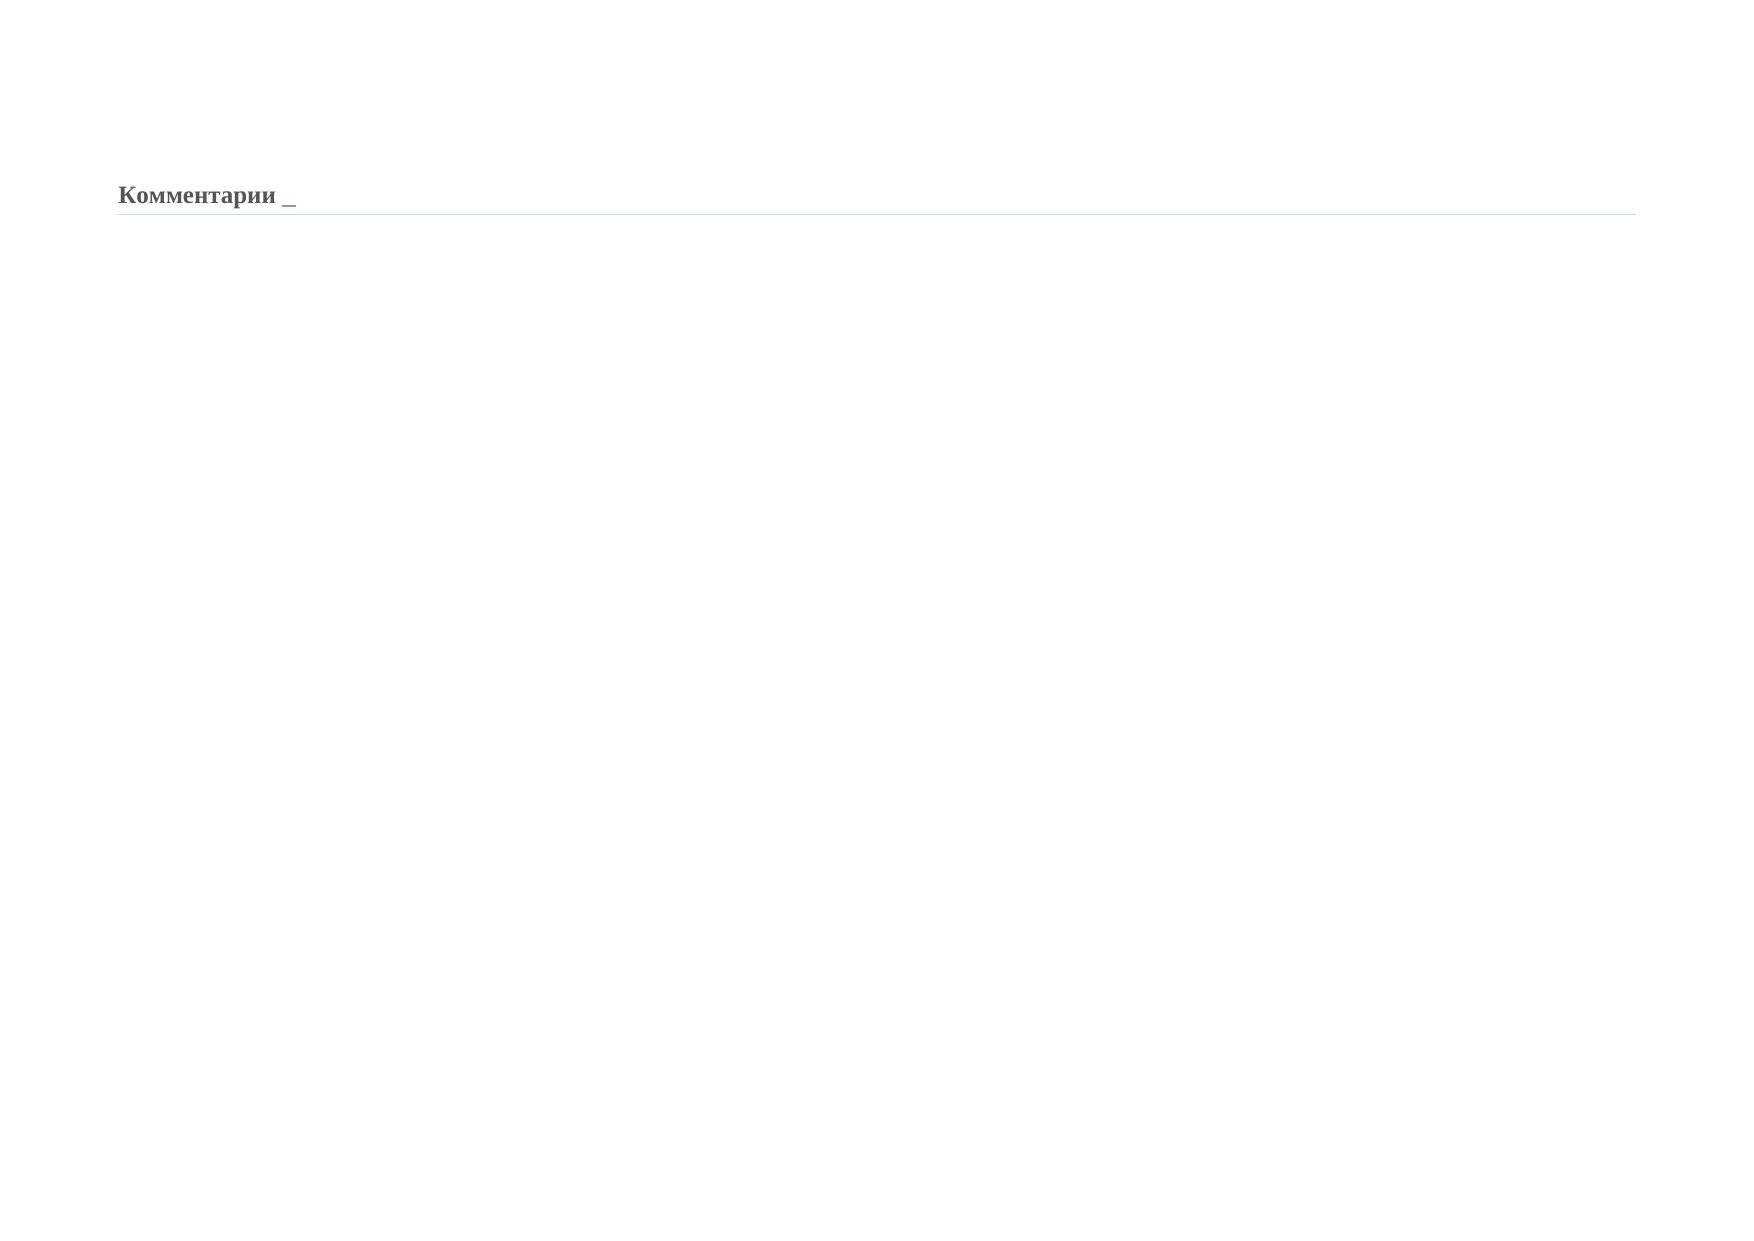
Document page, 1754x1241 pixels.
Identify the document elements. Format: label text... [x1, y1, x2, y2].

text Комментарии [118, 177, 1636, 214]
